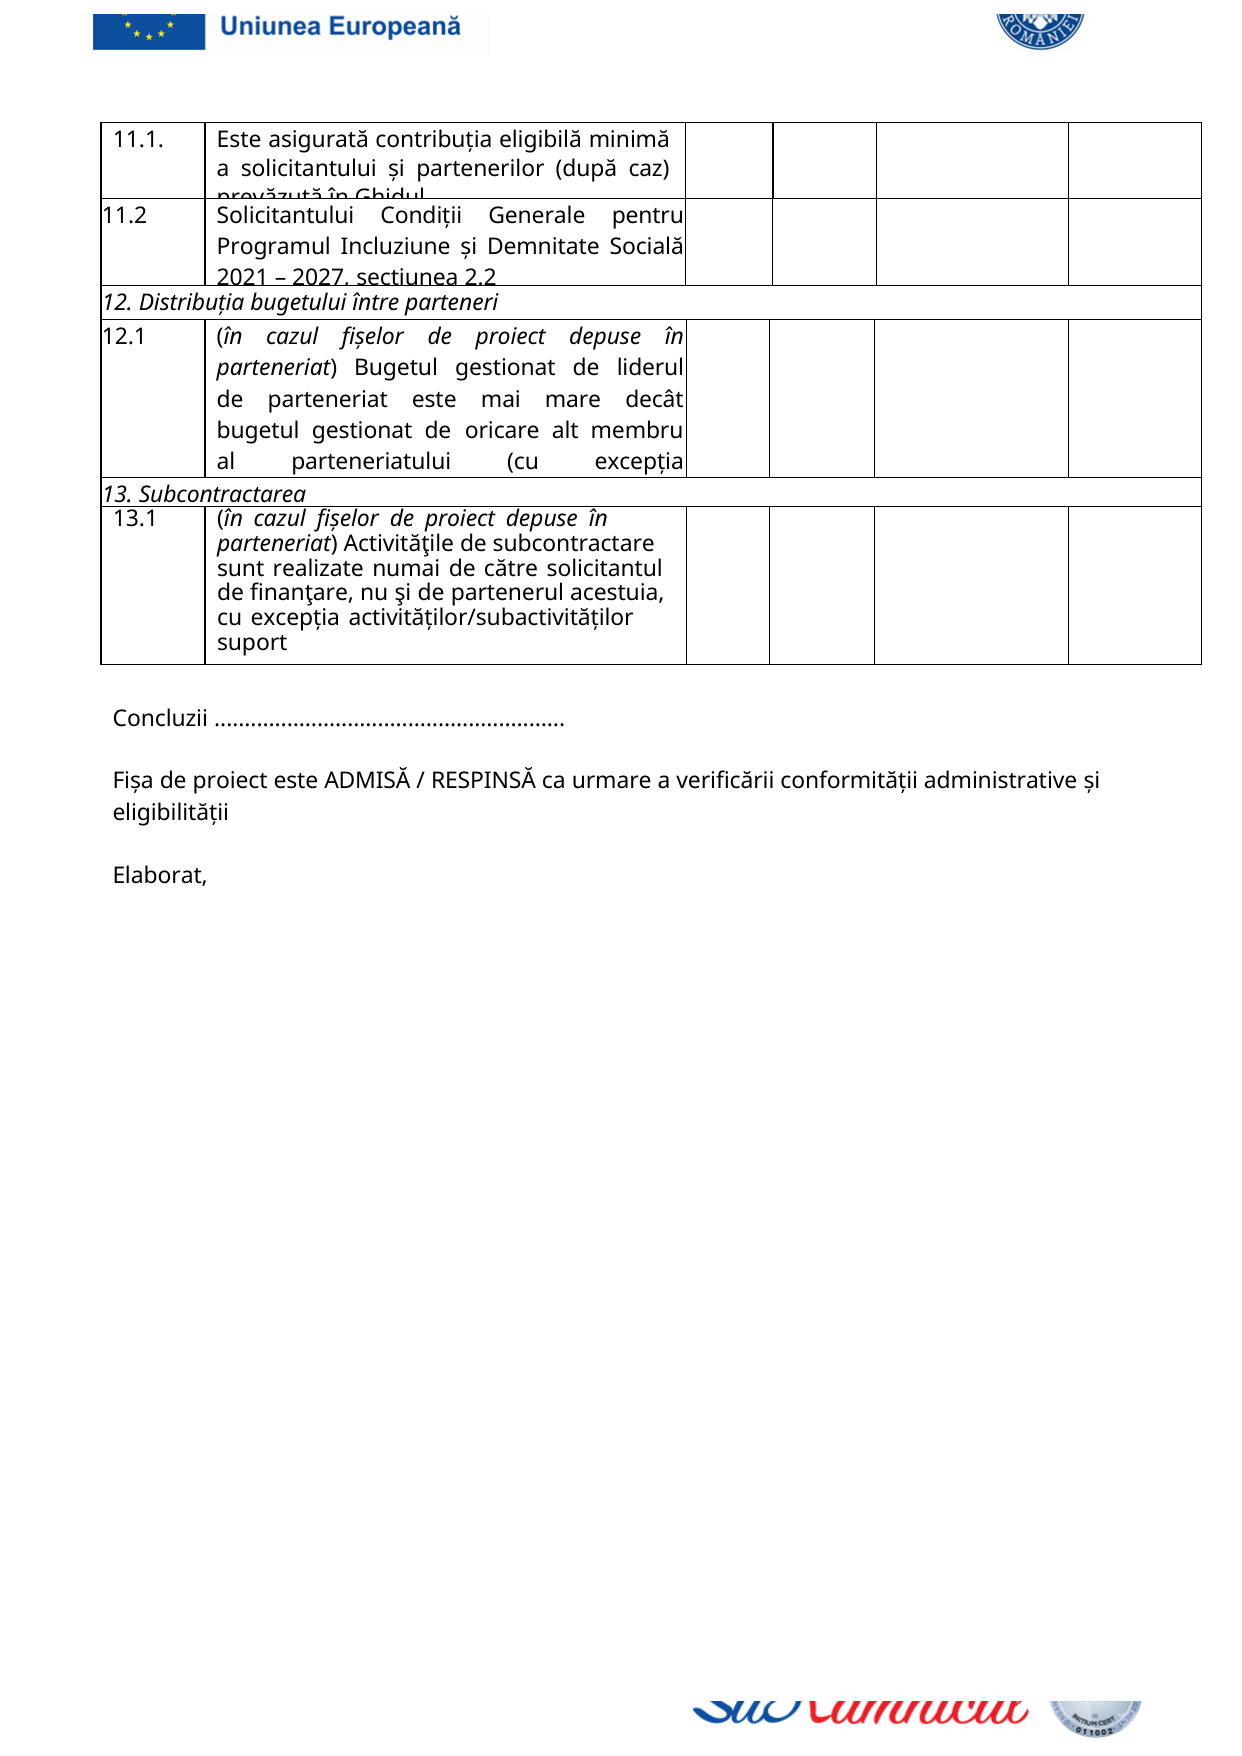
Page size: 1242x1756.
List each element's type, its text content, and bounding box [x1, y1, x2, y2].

table_cell [875, 507, 1068, 664]
picture [88, 14, 491, 55]
picture [679, 1701, 1147, 1742]
table_cell [1069, 199, 1201, 285]
table_cell [877, 123, 1068, 197]
table_cell 12.1 [102, 320, 204, 477]
table_cell [1069, 123, 1201, 197]
table_cell [875, 320, 1068, 477]
table_cell [877, 199, 1068, 285]
table_cell 11.2 [102, 199, 204, 285]
table_cell Solicitantului Condiții Generale pentru Programul Incluziune și Demnitate Socială 2021 – 2027, secțiunea 2.2 [206, 199, 685, 285]
table_cell 11.1. [102, 123, 204, 197]
table_cell (în cazul fișelor de proiect depuse în parteneriat) Bugetul gestionat de liderul de parteneriat este mai mare decât bugetul gestionat de oricare alt membru al parteneriatului (cu excepția parteneriatelor între instituțiile publice. [206, 320, 686, 477]
table_cell [686, 123, 772, 197]
table_cell 12. Distribuția bugetului între parteneri [102, 286, 1201, 319]
table_cell 13. Subcontractarea [102, 478, 1201, 506]
table_cell [773, 199, 876, 285]
table_cell 13.1 [102, 507, 204, 664]
table_cell [770, 320, 874, 477]
table_cell [1069, 507, 1201, 664]
table_cell [770, 507, 874, 664]
picture [991, 14, 1092, 55]
text Concluzii .......................................................... [112, 702, 1196, 733]
table_cell [687, 507, 769, 664]
table_cell Este asigurată contribuția eligibilă minimă a solicitantului și partenerilor (după caz) prevăzută în Ghidul [206, 123, 685, 197]
text Fișa de proiect este ADMISĂ / RESPINSĂ ca urmare a verificării conformității administrative și eligibilității [112, 764, 1196, 827]
table_cell (în cazul fișelor de proiect depuse în parteneriat) Activităţile de subcontractare sunt realizate numai de către solicitantul de finanţare, nu şi de partenerul acestuia, cu excepția activităților/subactivităților suport [206, 507, 686, 664]
text Elaborat, [112, 859, 1196, 890]
table_cell [1069, 320, 1201, 477]
table_cell [687, 320, 769, 477]
table_cell [774, 123, 876, 197]
table_cell [686, 199, 772, 285]
